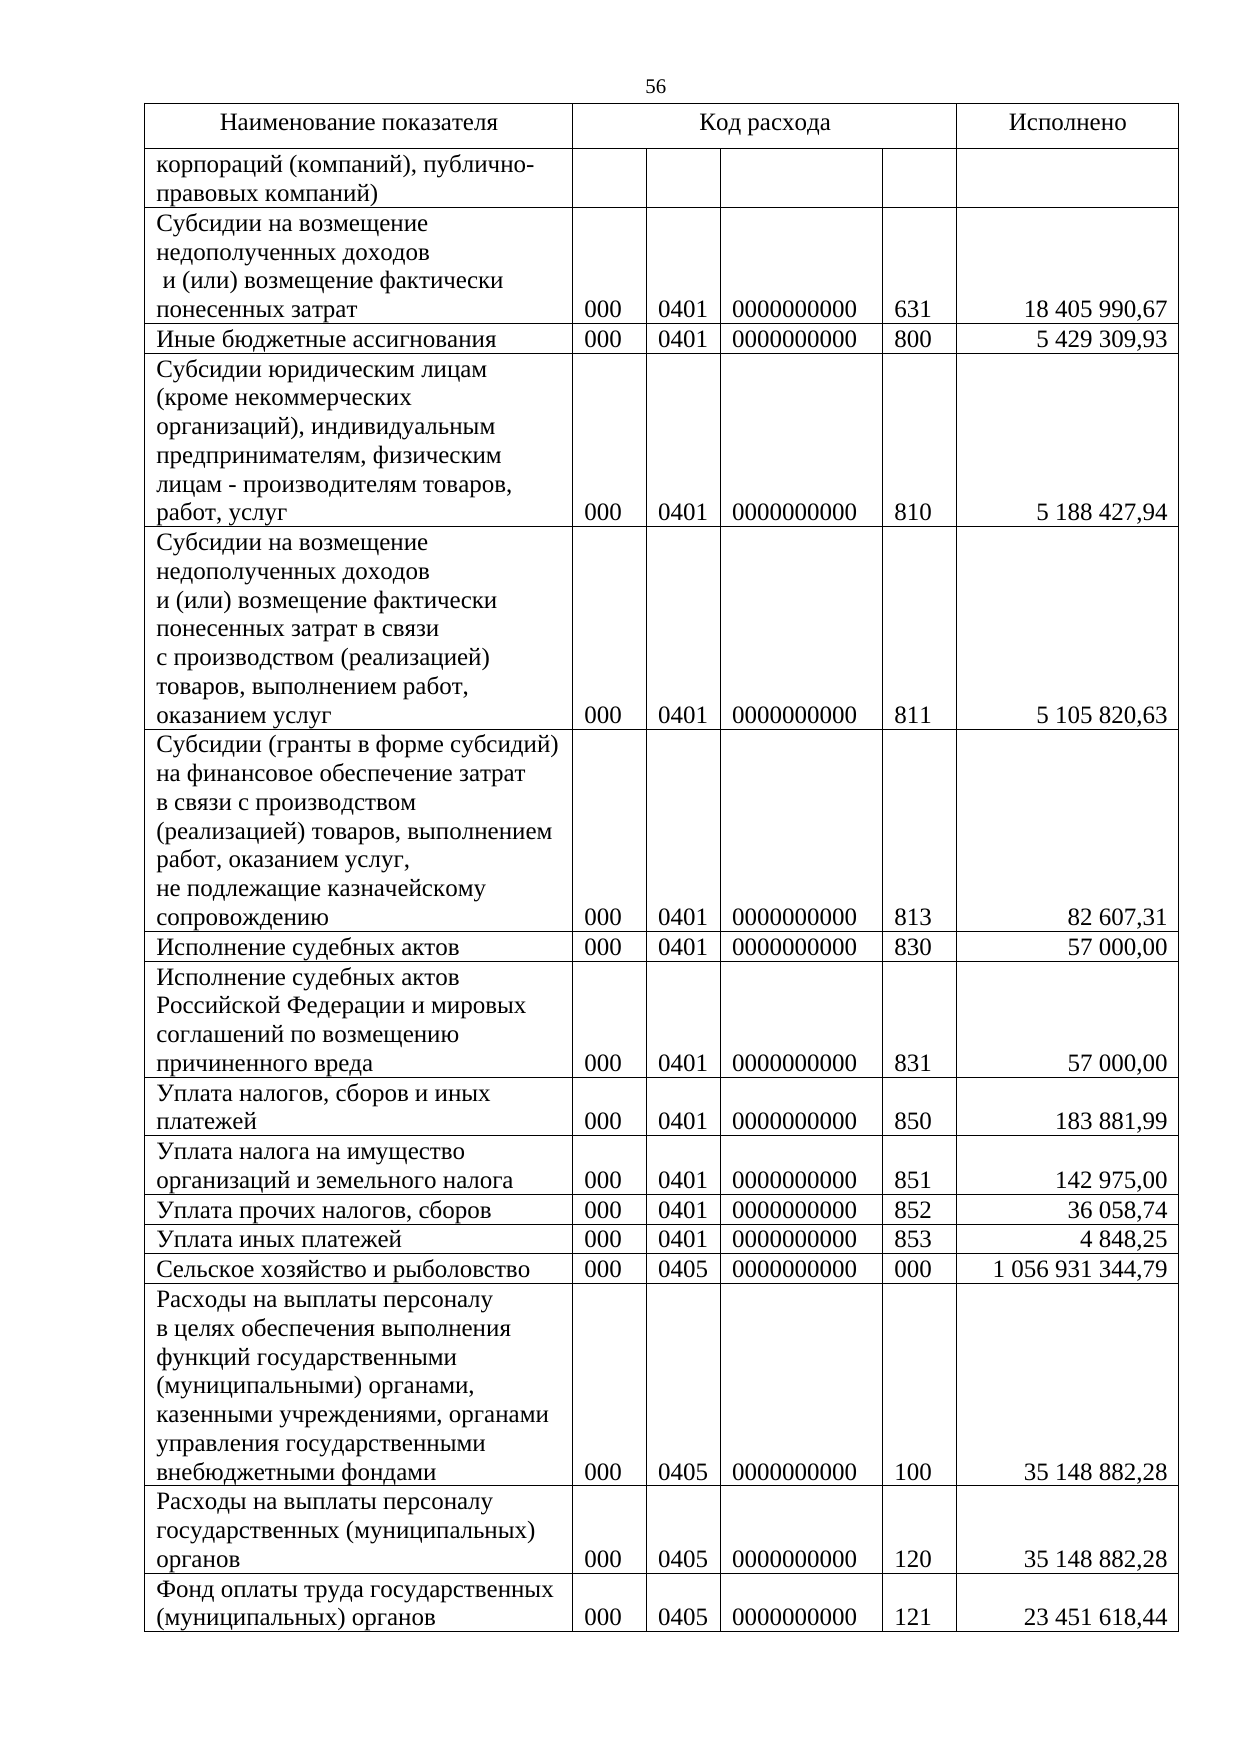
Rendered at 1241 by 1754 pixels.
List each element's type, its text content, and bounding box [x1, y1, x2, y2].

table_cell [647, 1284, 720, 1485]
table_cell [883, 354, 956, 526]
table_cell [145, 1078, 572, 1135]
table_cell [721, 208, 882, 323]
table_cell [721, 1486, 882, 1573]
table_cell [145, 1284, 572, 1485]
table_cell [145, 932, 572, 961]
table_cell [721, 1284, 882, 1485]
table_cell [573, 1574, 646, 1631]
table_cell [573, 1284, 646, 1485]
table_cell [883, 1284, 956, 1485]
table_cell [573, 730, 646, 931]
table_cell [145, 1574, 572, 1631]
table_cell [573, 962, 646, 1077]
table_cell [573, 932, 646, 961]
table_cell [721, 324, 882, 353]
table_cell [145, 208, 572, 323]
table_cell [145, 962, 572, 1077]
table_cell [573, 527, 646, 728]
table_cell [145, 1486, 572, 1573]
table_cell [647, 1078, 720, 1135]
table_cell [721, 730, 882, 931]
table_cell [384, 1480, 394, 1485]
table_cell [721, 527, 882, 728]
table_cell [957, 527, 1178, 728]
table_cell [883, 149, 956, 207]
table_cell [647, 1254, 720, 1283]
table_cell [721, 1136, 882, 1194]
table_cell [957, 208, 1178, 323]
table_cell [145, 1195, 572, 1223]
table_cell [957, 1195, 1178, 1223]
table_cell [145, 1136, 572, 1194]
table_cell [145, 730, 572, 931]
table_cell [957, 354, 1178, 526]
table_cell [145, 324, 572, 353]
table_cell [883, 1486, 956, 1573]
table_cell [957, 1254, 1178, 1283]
table_header Код расхода [573, 104, 956, 148]
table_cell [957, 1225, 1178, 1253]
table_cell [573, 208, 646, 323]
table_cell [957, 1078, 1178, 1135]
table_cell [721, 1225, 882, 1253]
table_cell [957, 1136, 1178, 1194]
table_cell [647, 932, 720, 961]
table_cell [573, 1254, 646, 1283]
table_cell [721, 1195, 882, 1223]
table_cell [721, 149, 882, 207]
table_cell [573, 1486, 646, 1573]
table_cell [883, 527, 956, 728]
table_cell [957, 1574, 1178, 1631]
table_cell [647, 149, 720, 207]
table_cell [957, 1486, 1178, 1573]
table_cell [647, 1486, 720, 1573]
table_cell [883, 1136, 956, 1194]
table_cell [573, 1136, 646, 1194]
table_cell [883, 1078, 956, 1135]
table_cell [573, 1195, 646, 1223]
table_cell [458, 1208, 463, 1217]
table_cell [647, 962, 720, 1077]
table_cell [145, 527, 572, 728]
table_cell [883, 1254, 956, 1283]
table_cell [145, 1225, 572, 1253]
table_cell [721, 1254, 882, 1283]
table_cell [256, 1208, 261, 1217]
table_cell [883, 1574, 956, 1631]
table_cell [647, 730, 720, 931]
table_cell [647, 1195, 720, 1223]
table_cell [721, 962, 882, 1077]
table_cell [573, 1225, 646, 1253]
table_header Наименование показателя [145, 104, 572, 148]
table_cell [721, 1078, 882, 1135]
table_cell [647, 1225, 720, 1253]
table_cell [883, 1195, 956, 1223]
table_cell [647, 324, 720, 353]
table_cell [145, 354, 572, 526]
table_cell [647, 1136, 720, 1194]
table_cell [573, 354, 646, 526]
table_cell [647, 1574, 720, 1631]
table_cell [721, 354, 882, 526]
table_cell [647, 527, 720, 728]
table_header Исполнено [957, 104, 1178, 148]
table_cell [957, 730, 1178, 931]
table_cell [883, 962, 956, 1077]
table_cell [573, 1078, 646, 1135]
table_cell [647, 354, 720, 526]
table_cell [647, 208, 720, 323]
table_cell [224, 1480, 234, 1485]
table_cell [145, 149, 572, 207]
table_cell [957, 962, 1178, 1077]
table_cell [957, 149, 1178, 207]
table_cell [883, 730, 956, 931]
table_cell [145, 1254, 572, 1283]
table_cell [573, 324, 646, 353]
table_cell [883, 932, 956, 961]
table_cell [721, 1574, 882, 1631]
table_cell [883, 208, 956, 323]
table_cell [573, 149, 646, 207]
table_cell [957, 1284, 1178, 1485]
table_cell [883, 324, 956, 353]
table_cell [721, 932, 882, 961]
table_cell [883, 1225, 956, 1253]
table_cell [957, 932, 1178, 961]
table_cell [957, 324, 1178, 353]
